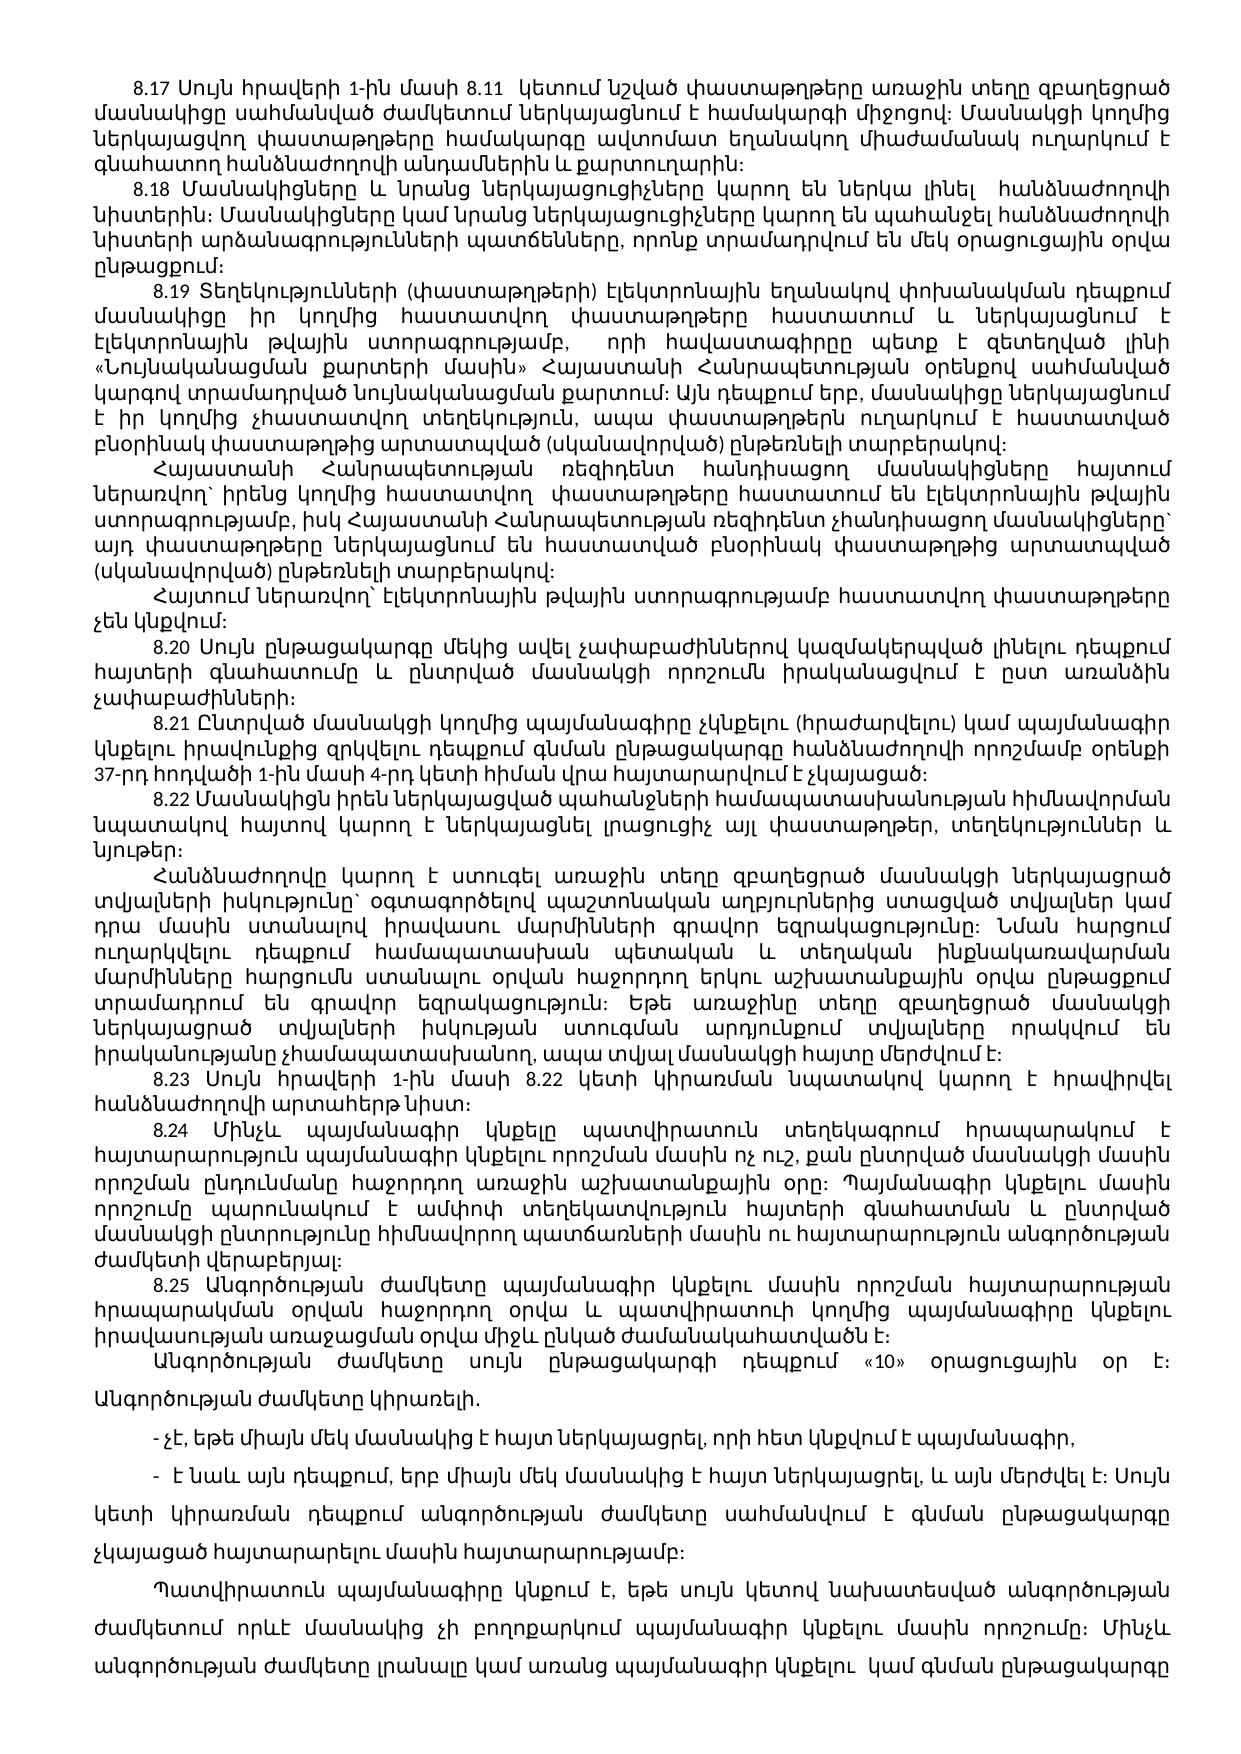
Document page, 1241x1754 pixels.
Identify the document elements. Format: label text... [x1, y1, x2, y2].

text Հայաստանի Հանրապետության ռեզիդենտ հանդիսացող մասնակիցները հայտում ներառվող` իրենց կողմից հաստատվող փաստաթղթերը հաստատում են էլեկտրոնային թվային ստորագրությամբ, իսկ Հայաստանի Հանրապետության ռեզիդենտ չհանդիսացող մասնակիցները` այդ փաստաթղթերը ներկայացնում են հաստատված բնօրինակ փաստաթղթից արտատպված (սկանավորված) ընթեռնելի տարբերակով: [94, 456, 1171, 583]
text 8.24 Մինչև պայմանագիր կնքելը պատվիրատուն տեղեկագրում հրապարակում է հայտարարություն պայմանագիր կնքելու որոշման մասին ոչ ուշ, քան ընտրված մասնակցի մասին որոշման ընդունմանը հաջորդող առաջին աշխատանքային օրը: Պայմանագիր կնքելու մասին որոշումը պարունակում է ամփոփ տեղեկատվություն հայտերի գնահատման և ընտրված մասնակցի ընտրությունը հիմնավորող պատճառների մասին ու հայտարարություն անգործության ժամկետի վերաբերյալ: [94, 1117, 1171, 1272]
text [94, 1577, 1171, 1679]
text 8.21 Ընտրված մասնակցի կողմից պայմանագիրը չկնքելու (հրաժարվելու) կամ պայմանագիր կնքելու իրավունքից զրկվելու դեպքում գնման ընթացակարգը հանձնաժողովի որոշմամբ օրենքի 37-րդ հոդվածի 1-ին մասի 4-րդ կետի հիման վրա հայտարարվում է չկայացած: [94, 710, 1171, 787]
text 8.25 Անգործության ժամկետը պայմանագիր կնքելու մասին որոշման հայտարարության հրապարակման օրվան հաջորդող օրվա և պատվիրատուի կողմից պայմանագիրը կնքելու իրավասության առաջացման օրվա միջև ընկած ժամանակահատվածն է։ [94, 1272, 1171, 1348]
text - չէ, եթե միայն մեկ մասնակից է հայտ ներկայացրել, որի հետ կնքվում է պայմանագիր, [94, 1425, 1171, 1450]
text Հայտում ներառվող՝ էլեկտրոնային թվային ստորագրությամբ հաստատվող փաստաթղթերը չեն կնքվում: [94, 583, 1171, 634]
text Հանձնաժողովը կարող է ստուգել առաջին տեղը զբաղեցրած մասնակցի ներկայացրած տվյալների իսկությունը` օգտագործելով պաշտոնական աղբյուրներից ստացված տվյալներ կամ դրա մասին ստանալով իրավասու մարմինների գրավոր եզրակացությունը: Նման հարցում ուղարկվելու դեպքում համապատասխան պետական և տեղական ինքնակառավարման մարմինները հարցումն ստանալու օրվան հաջորդող երկու աշխատանքային օրվա ընթացքում տրամադրում են գրավոր եզրակացություն: Եթե առաջինը տեղը զբաղեցրած մասնակցի ներկայացրած տվյալների իսկության ստուգման արդյունքում տվյալները որակվում են իրականությանը չհամապատասխանող, ապա տվյալ մասնակցի հայտը մերժվում է: [94, 863, 1171, 1066]
text 8.17 Սույն հրավերի 1-ին մասի 8.11 կետում նշված փաստաթղթերը առաջին տեղը զբաղեցրած մասնակիցը սահմանված ժամկետում ներկայացնում է համակարգի միջոցով: Մասնակցի կողմից ներկայացվող փաստաթղթերը համակարգը ավտոմատ եղանակող միաժամանակ ուղարկում է գնահատող հանձնաժողովի անդամներին և քարտուղարին: [94, 75, 1171, 177]
text 8.22 Մասնակիցն իրեն ներկայացված պահանջների համապատասխանության հիմնավորման նպատակով հայտով կարող է ներկայացնել լրացուցիչ այլ փաստաթղթեր, տեղեկություններ և նյութեր։ [94, 787, 1171, 863]
text 8.18 Մասնակիցները և նրանց ներկայացուցիչները կարող են ներկա լինել հանձնաժողովի նիստերին։ Մասնակիցները կամ նրանց ներկայացուցիչները կարող են պահանջել հանձնաժողովի նիստերի արձանագրությունների պատճենները, որոնք տրամադրվում են մեկ օրացուցային օրվա ընթացքում։ [94, 177, 1171, 278]
text 8.20 Սույն ընթացակարգը մեկից ավել չափաբաժիններով կազմակերպված լինելու դեպքում հայտերի գնահատումը և ընտրված մասնակցի որոշումն իրականացվում է ըստ առանձին չափաբաժինների։ [94, 634, 1171, 710]
text 8.23 Սույն հրավերի 1-ին մասի 8.22 կետի կիրառման նպատակով կարող է հրավիրվել հանձնաժողովի արտահերթ նիստ։ [94, 1066, 1171, 1117]
text 8.19 Տեղեկությունների (փաստաթղթերի) էլեկտրոնային եղանակով փոխանակման դեպքում մասնակիցը իր կողմից հաստատվող փաստաթղթերը հաստատում և ներկայացնում է էլեկտրոնային թվային ստորագրությամբ, որի հավաստագիրըը պետք է զետեղված լինի «Նույնականացման քարտերի մասին» Հայաստանի Հանրապետության օրենքով սահմանված կարգով տրամադրված նույնականացման քարտում: Այն դեպքում երբ, մասնակիցը ներկայացնում է իր կողմից չհաստատվող տեղեկություն, ապա փաստաթղթերն ուղարկում է հաստատված բնօրինակ փաստաթղթից արտատպված (սկանավորված) ընթեռնելի տարբերակով: [94, 278, 1171, 456]
text Անգործության ժամկետը սույն ընթացակարգի դեպքում «10» օրացուցային օր է։ Անգործության ժամկետը կիրառելի․ [94, 1348, 1171, 1412]
text - է նաև այն դեպքում, երբ միայն մեկ մասնակից է հայտ ներկայացրել, և այն մերժվել է: Սույն կետի կիրառման դեպքում անգործության ժամկետը սահմանվում է գնման ընթացակարգը չկայացած հայտարարելու մասին հայտարարությամբ: [94, 1463, 1171, 1564]
